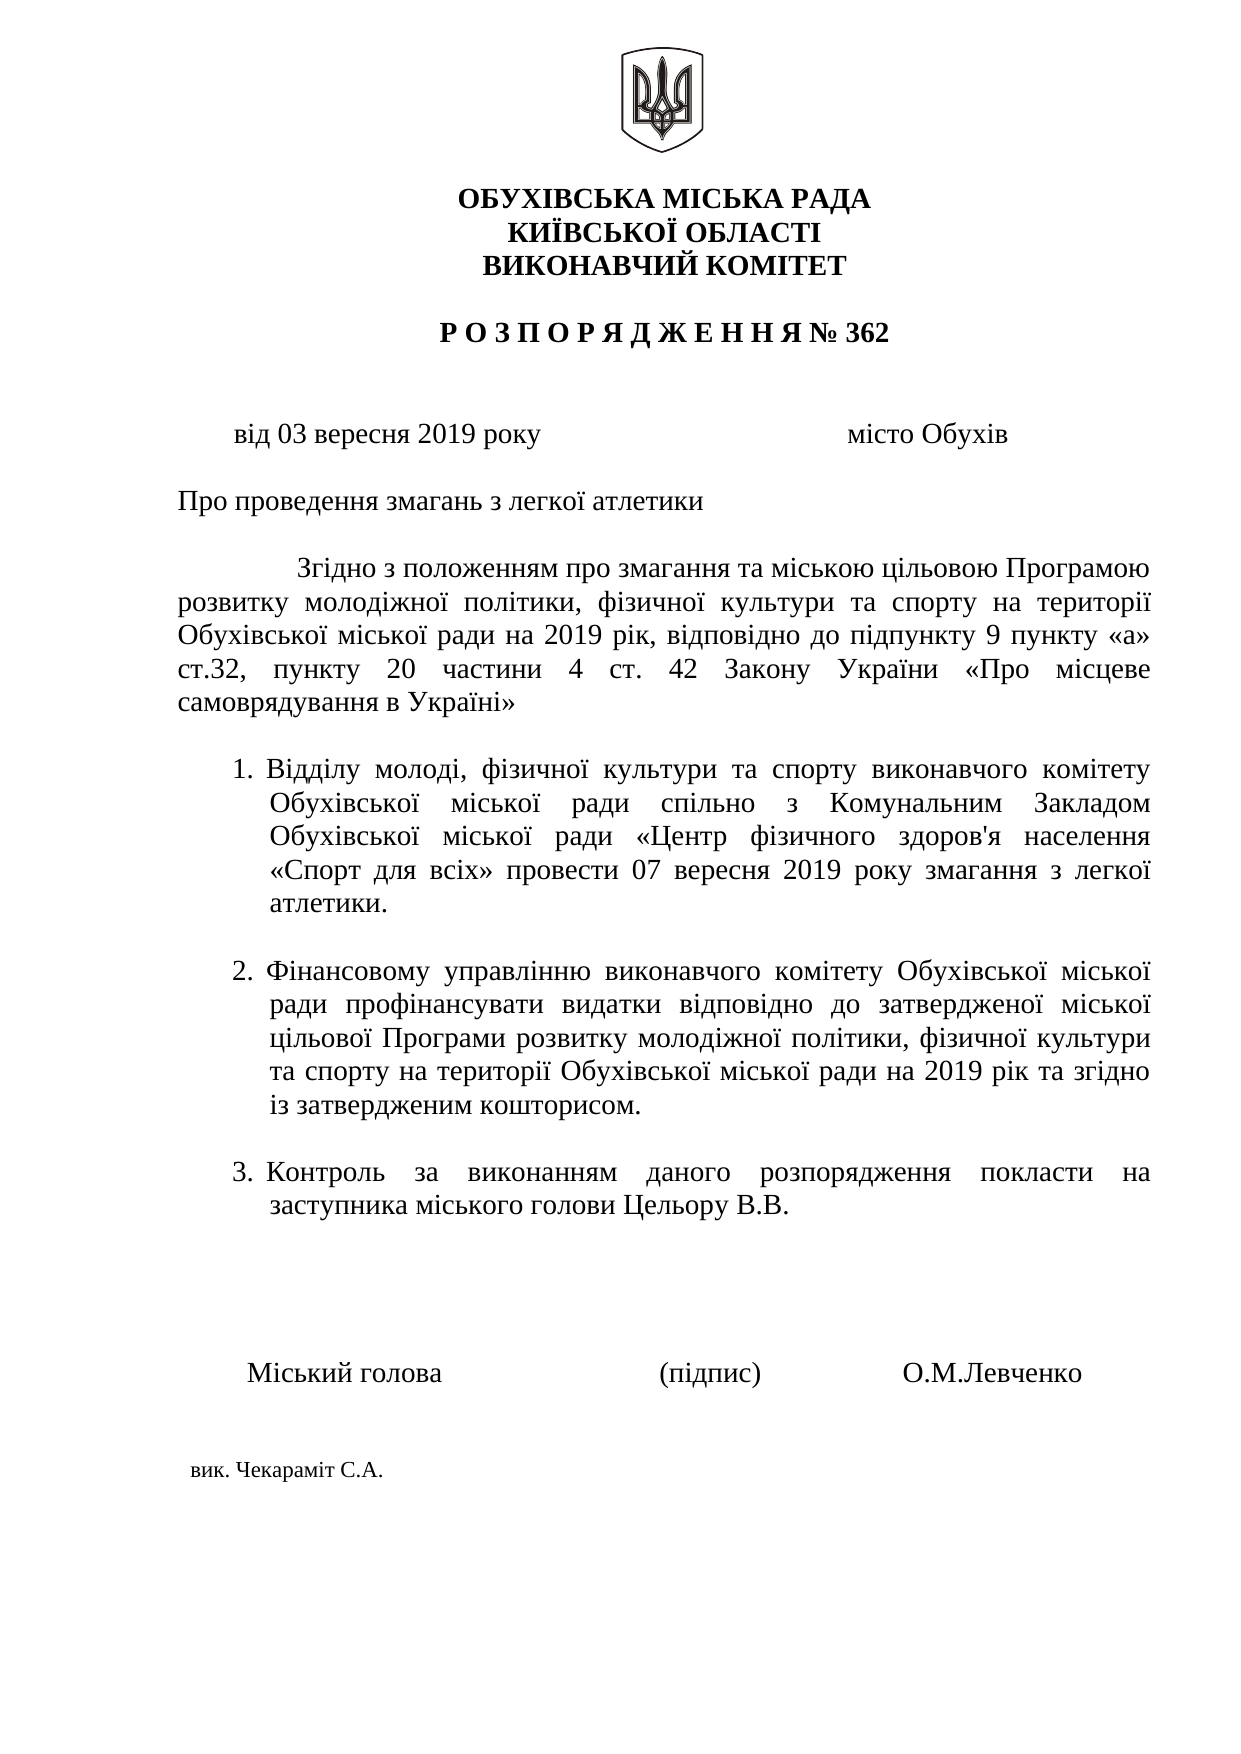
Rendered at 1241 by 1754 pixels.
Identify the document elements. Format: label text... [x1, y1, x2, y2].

text від 03 вересня 2019 року місто Обухів [215, 416, 1152, 449]
text вик. Чекараміт С.А. [177, 1456, 1152, 1482]
text ВИКОНАВЧИЙ КОМІТЕТ [177, 248, 1152, 282]
text Про проведення змагань з легкої атлетики [177, 483, 1152, 517]
text Р О З П О Р Я Д Ж Е Н Н Я № 362 [177, 315, 1152, 349]
text Міський голова (підпис) О.М.Левченко [177, 1355, 1152, 1389]
list Відділу молоді, фізичної культури та спорту виконавчого комітету Обухівської міської ради спільно з Комунальним Закладом Обухівської міської ради «Центр фізичного здоров'я населення «Спорт для всіх» провести 07 вересня 2019 року змагання з легкої атлетики. [232, 751, 1152, 919]
text ОБУХІВСЬКА МІСЬКА РАДА [177, 181, 1152, 215]
text Згідно з положенням про змагання та міською цільовою Програмою розвитку молодіжної політики, фізичної культури та спорту на території Обухівської міської ради на 2019 рік, відповідно до підпункту 9 пункту «а» ст.32, пункту 20 частини 4 ст. 42 Закону України «Про місцеве самоврядування в Україні» [177, 550, 1152, 718]
text КИЇВСЬКОЇ ОБЛАСТІ [177, 215, 1152, 248]
list Контроль за виконанням даного розпорядження покласти на заступника міського голови Цельору В.В. [232, 1154, 1152, 1221]
list Фінансовому управлінню виконавчого комітету Обухівської міської ради профінансувати видатки відповідно до затвердженої міської цільової Програми розвитку молодіжної політики, фізичної культури та спорту на території Обухівської міської ради на 2019 рік та згідно із затвердженим кошторисом. [232, 953, 1152, 1120]
